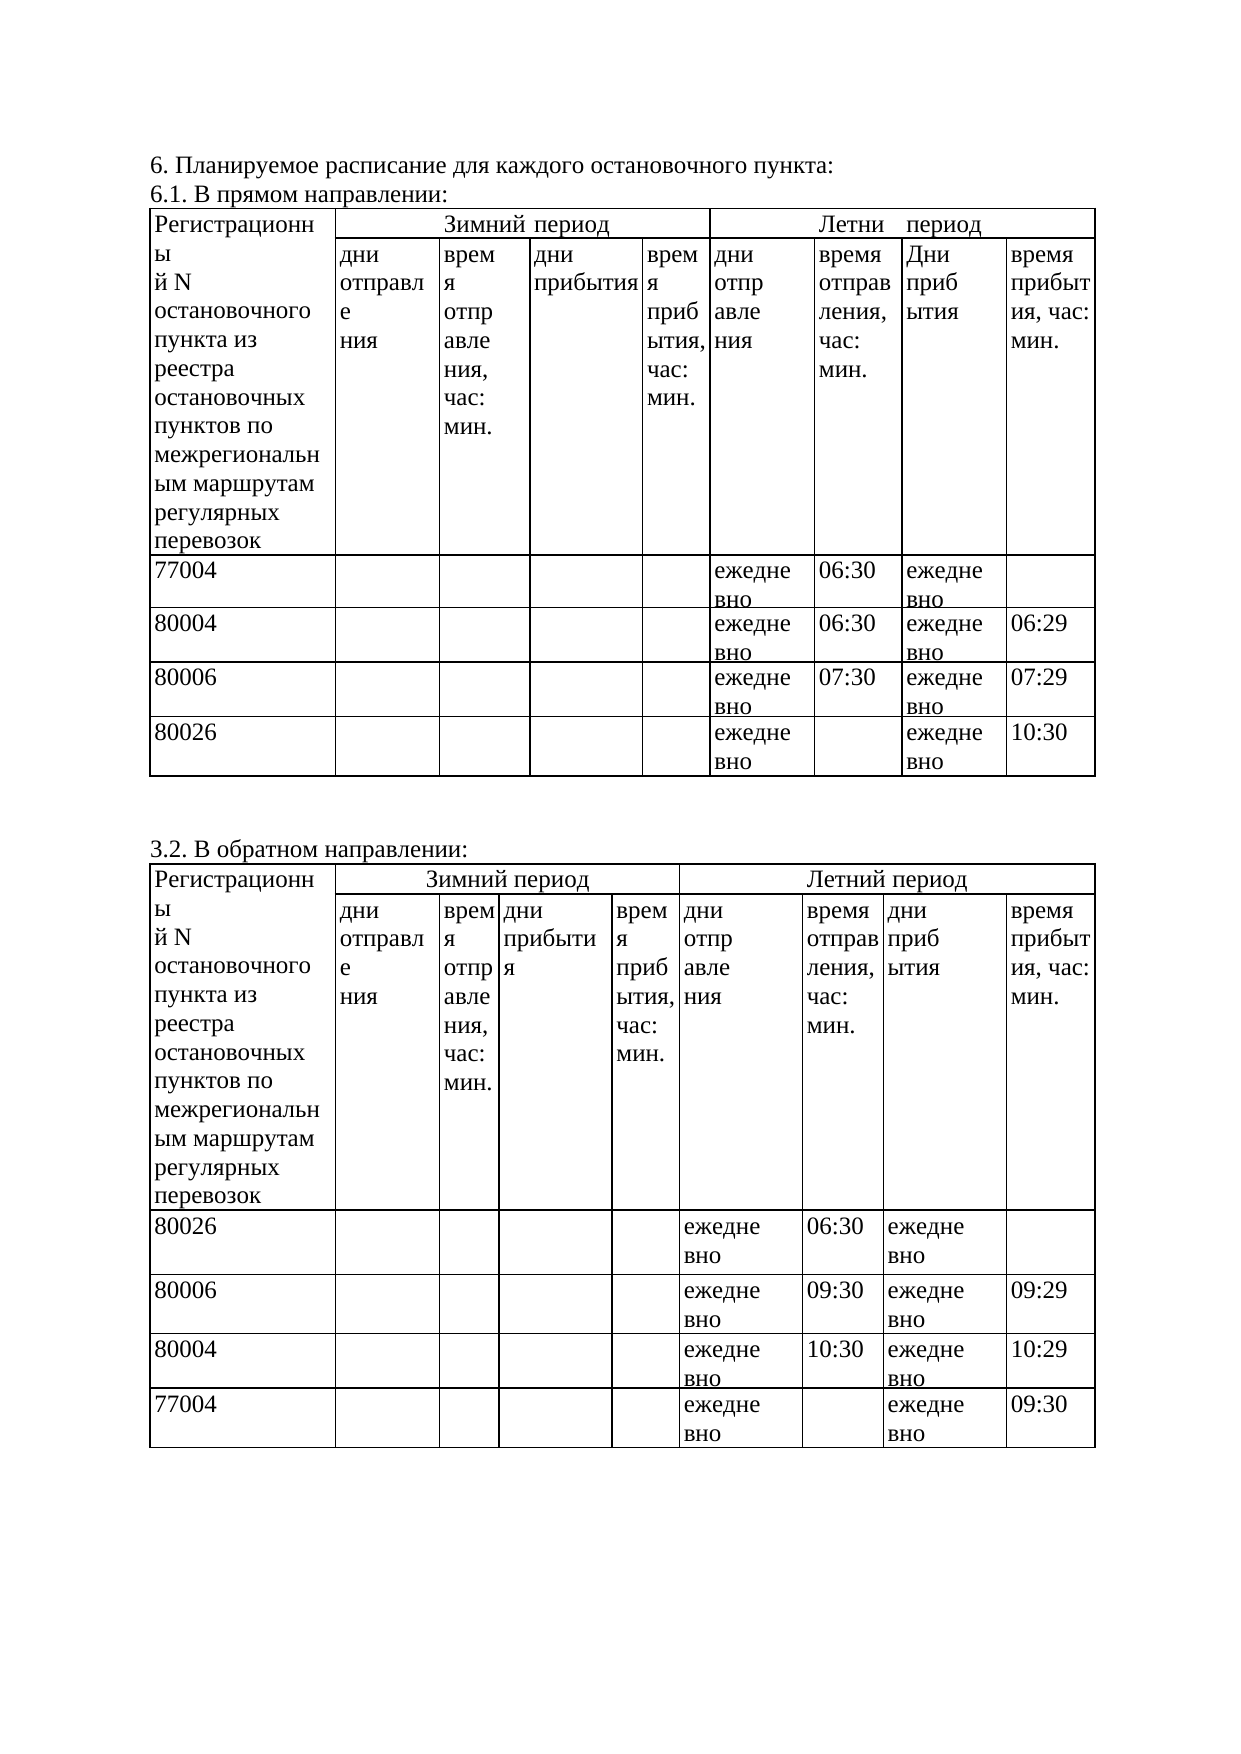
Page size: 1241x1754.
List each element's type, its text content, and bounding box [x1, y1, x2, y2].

table_cell [336, 663, 439, 716]
table_cell ежедне вно [903, 717, 1006, 775]
table_cell ежедне вно [903, 663, 1006, 716]
table_cell 80006 [151, 1275, 335, 1332]
table_cell [336, 1211, 439, 1273]
table_cell 10:29 [1007, 1334, 1094, 1387]
table_cell время прибыт ия, час: мин. [1007, 895, 1094, 1209]
table_cell 80004 [151, 608, 335, 661]
table_cell 80026 [151, 1211, 335, 1273]
table_cell [440, 1275, 498, 1332]
table_cell 10:30 [1007, 717, 1094, 775]
table_cell время отправ ления, час: мин. [815, 239, 901, 554]
table_cell 80006 [151, 663, 335, 716]
table_cell [613, 1275, 679, 1332]
table_cell [336, 1275, 439, 1332]
table_cell ежедне вно [903, 556, 1006, 607]
table_cell [531, 608, 642, 661]
table_cell [643, 556, 709, 607]
table_cell 06:29 [1007, 608, 1094, 661]
table_cell ежедне вно [711, 556, 814, 607]
table_cell [440, 608, 529, 661]
table_cell [531, 663, 642, 716]
table_cell 09:29 [1007, 1275, 1094, 1332]
table_cell ежедне вно [680, 1389, 802, 1447]
table_cell [613, 1211, 679, 1273]
table_header [336, 209, 439, 237]
table_header период [530, 209, 643, 237]
table_cell дни отпр авле ния [680, 895, 802, 1209]
table_cell 06:30 [815, 556, 901, 607]
table_cell дни прибытия [531, 239, 642, 554]
table_cell ежедне вно [680, 1211, 802, 1273]
table_cell дни отправле ния [336, 239, 439, 554]
table_cell Дни приб ытия [903, 239, 1006, 554]
table_cell [440, 663, 529, 716]
table_cell ежедне вно [884, 1211, 1006, 1273]
table_cell [440, 717, 529, 775]
table_cell [613, 1334, 679, 1387]
table_cell 77004 [151, 556, 335, 607]
table_header Зимний [440, 209, 530, 237]
table_cell [643, 608, 709, 661]
table_cell [531, 717, 642, 775]
table_cell 07:30 [815, 663, 901, 716]
table_header Летний период 1 [680, 865, 1094, 893]
text 6.2. В обратном направлении: [150, 834, 1090, 863]
table_cell ежедне вно [884, 1389, 1006, 1447]
table_header Регистрационны й N остановочного пункта из реестра остановочных пунктов по межрегиональн ым маршрутам регулярных перевозок [151, 209, 335, 554]
table_cell 07:29 [1007, 663, 1094, 716]
table_cell [643, 717, 709, 775]
text 6. Планируемое расписание для каждого остановочного пункта: [150, 150, 1090, 179]
table_cell дни приб ытия [884, 895, 1006, 1209]
table_cell 10:30 [803, 1334, 883, 1387]
table_cell [643, 663, 709, 716]
table_cell 80026 [151, 717, 335, 775]
table_cell 77004 [151, 1389, 335, 1447]
table_cell [336, 556, 439, 607]
table_cell дни отправле ния [336, 895, 439, 1209]
table_cell [500, 1211, 611, 1273]
table_cell ежедне вно [903, 608, 1006, 661]
table_cell [531, 556, 642, 607]
table_cell 09:30 [1007, 1389, 1094, 1447]
table_cell ежедне вно [884, 1275, 1006, 1332]
table_cell 80004 [151, 1334, 335, 1387]
table_cell ежедне вно [711, 608, 814, 661]
table_cell ежедне вно [711, 717, 814, 775]
table_cell [336, 608, 439, 661]
table_cell ежедне вно [680, 1334, 802, 1387]
table_cell [1007, 1211, 1094, 1273]
table_cell дни отпр авле ния [711, 239, 814, 554]
table_cell [500, 1334, 611, 1387]
table_cell врем я отпр авле ния, час: мин. [440, 895, 498, 1209]
table_cell дни прибытия [500, 895, 611, 1209]
table_cell [440, 1389, 498, 1447]
table_cell [440, 556, 529, 607]
table_cell ежедне вно [884, 1334, 1006, 1387]
text 6.1. В прямом направлении: [150, 179, 1090, 207]
table_header период [902, 209, 1094, 237]
table_cell [336, 1334, 439, 1387]
table_header [643, 209, 709, 237]
table_cell врем я приб ытия, час: мин. [613, 895, 679, 1209]
table_cell [1007, 556, 1094, 607]
table_cell [500, 1275, 611, 1332]
table_cell врем я отпр авле ния, час: мин. [440, 239, 529, 554]
table_cell врем я приб ытия, час: мин. [643, 239, 709, 554]
table_cell время отправ ления, час: мин. [803, 895, 883, 1209]
table_cell ежедне вно [680, 1275, 802, 1332]
table_cell 06:30 [803, 1211, 883, 1273]
table_cell [440, 1211, 498, 1273]
table_cell ежедне вно [711, 663, 814, 716]
table_cell 09:30 [803, 1275, 883, 1332]
table_header Летний [815, 209, 902, 237]
table_header Зимний период [336, 865, 679, 893]
table_cell время прибыт ия, час: мин. [1007, 239, 1094, 554]
table_cell [500, 1389, 611, 1447]
table_cell [803, 1389, 883, 1447]
table_cell 06:30 [815, 608, 901, 661]
table_cell [613, 1389, 679, 1447]
table_cell [440, 1334, 498, 1387]
table_cell [336, 717, 439, 775]
table_cell [336, 1389, 439, 1447]
table_header Регистрационны й N остановочного пункта из реестра остановочных пунктов по межрегиональн ым маршрутам регулярных перевозок [151, 865, 335, 1209]
table_header [711, 209, 814, 237]
table_cell [815, 717, 901, 775]
